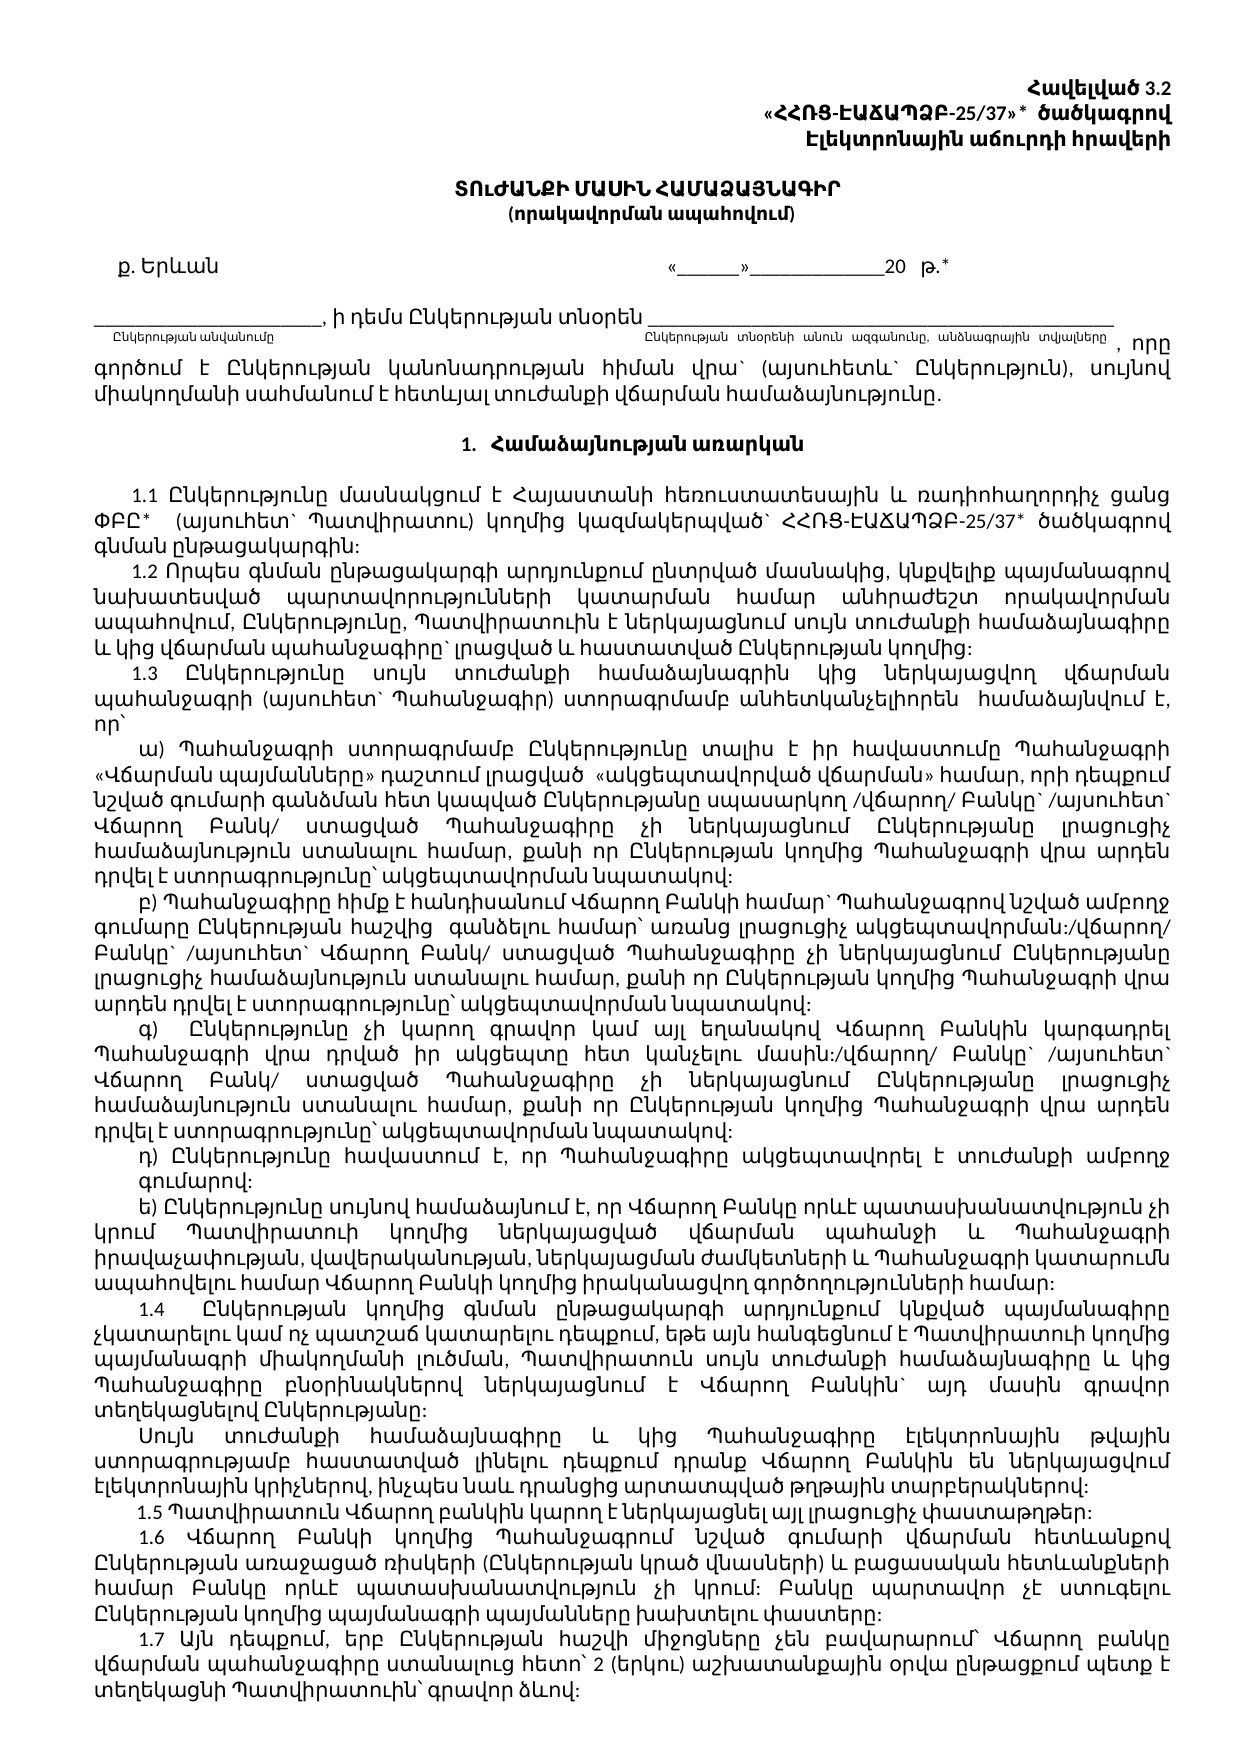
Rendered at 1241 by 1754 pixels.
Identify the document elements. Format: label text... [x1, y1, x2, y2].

text Սույն տուժանքի համաձայնագիրը և կից Պահանջագիրը էլեկտրոնային թվային ստորագրությամբ հաստատված լինելու դեպքում դրանք Վճարող Բանկին են ներկայացվում էլեկտրոնային կրիչներով, ինչպես նաև դրանցից արտատպված թղթային տարբերակներով: [94, 1423, 1171, 1499]
text «ՀՀՌՑ-ԷԱՃԱՊՁԲ-25/37»* ծածկագրով [94, 100, 1171, 126]
text ք. Երևան «______»_____________20 թ.* [94, 254, 1171, 279]
text 1.5 Պատվիրատուն Վճարող բանկին կարող է ներկայացնել այլ լրացուցիչ փաստաթղթեր: [94, 1499, 1171, 1524]
text 1. Համաձայնության առարկան [94, 432, 1171, 457]
text գ) Ընկերությունը չի կարող գրավոր կամ այլ եղանակով Վճարող Բանկին կարգադրել Պահանջագրի վրա դրված իր ակցեպտը հետ կանչելու մասին:/վճարող/ Բանկը` /այսուհետ` Վճարող Բանկ/ ստացված Պահանջագիրը չի ներկայացնում Ընկերությանը լրացուցիչ համաձայնություն ստանալու համար, քանի որ Ընկերության կողմից Պահանջագրի վրա արդեն դրվել է ստորագրությունը՝ ակցեպտավորման նպատակով: [94, 1016, 1171, 1143]
text 1.1 Ընկերությունը մասնակցում է Հայաստանի հեռուստատեսային և ռադիոհաղորդիչ ցանց ՓԲԸ* (այսուհետ` Պատվիրատու) կողմից կազմակերպված` ՀՀՌՑ-ԷԱՃԱՊՁԲ-25/37* ծածկագրով գնման ընթացակարգին: [94, 482, 1171, 559]
text 1.2 Որպես գնման ընթացակարգի արդյունքում ընտրված մասնակից, կնքվելիք պայմանագրով նախատեսված պարտավորությունների կատարման համար անհրաժեշտ որակավորման ապահովում, Ընկերությունը, Պատվիրատուին է ներկայացնում սույն տուժանքի համաձայնագիրը և կից վճարման պահանջագիրը` լրացված և հաստատված Ընկերության կողմից: [94, 559, 1171, 660]
text դ) Ընկերությունը հավաստում է, որ Պահանջագիրը ակցեպտավորել է տուժանքի ամբողջ գումարով: [138, 1143, 1171, 1194]
text 1.3 Ընկերությունը սույն տուժանքի համաձայնագրին կից ներկայացվող վճարման պահանջագրի (այսուհետ` Պահանջագիր) ստորագրմամբ անհետկանչելիորեն համաձայնվում է, որ՝ [94, 660, 1171, 737]
text (որակավորման ապահովում) [94, 202, 1171, 225]
text ______________________, ի դեմս Ընկերության տնօրեն _____________________________________________ [94, 304, 1171, 330]
text 1.6 Վճարող Բանկի կողմից Պահանջագրում նշված գումարի վճարման հետևանքով Ընկերության առաջացած ռիսկերի (Ընկերության կրած վնասների) և բացասական հետևանքների համար Բանկը որևէ պատասխանատվություն չի կրում: Բանկը պարտավոր չէ ստուգելու Ընկերության կողմից պայմանագրի պայմանները խախտելու փաստերը: [94, 1524, 1171, 1626]
text Էլեկտրոնային աճուրդի հրավերի [94, 126, 1171, 151]
text 1.7 Այն դեպքում, երբ Ընկերության հաշվի միջոցները չեն բավարարում՝ Վճարող բանկը վճարման պահանջագիրը ստանալուց հետո՝ 2 (երկու) աշխատանքային օրվա ընթացքում պետք է տեղեկացնի Պատվիրատուին՝ գրավոր ձևով: [94, 1626, 1171, 1702]
text Հավելված 3.2 [94, 75, 1171, 100]
text ա) Պահանջագրի ստորագրմամբ Ընկերությունը տալիս է իր հավաստումը Պահանջագրի «Վճարման պայմանները» դաշտում լրացված «ակցեպտավորված վճարման» համար, որի դեպքում նշված գումարի գանձման հետ կապված Ընկերությանը սպասարկող /վճարող/ Բանկը` /այսուհետ` Վճարող Բանկ/ ստացված Պահանջագիրը չի ներկայացնում Ընկերությանը լրացուցիչ համաձայնություն ստանալու համար, քանի որ Ընկերության կողմից Պահանջագրի վրա արդեն դրվել է ստորագրությունը՝ ակցեպտավորման նպատակով: [94, 737, 1171, 889]
text ե) Ընկերությունը սույնով համաձայնում է, որ Վճարող Բանկը որևէ պատասխանատվություն չի կրում Պատվիրատուի կողմից ներկայացված վճարման պահանջի և Պահանջագրի իրավաչափության, վավերականության, ներկայացման ժամկետների և Պահանջագրի կատարումն ապահովելու համար Վճարող Բանկի կողմից իրականացվող գործողությունների համար: [94, 1194, 1171, 1296]
text բ) Պահանջագիրը հիմք է հանդիսանում Վճարող Բանկի համար` Պահանջագրով նշված ամբողջ գումարը Ընկերության հաշվից գանձելու համար՝ առանց լրացուցիչ ակցեպտավորման:/վճարող/ Բանկը` /այսուհետ` Վճարող Բանկ/ ստացված Պահանջագիրը չի ներկայացնում Ընկերությանը լրացուցիչ համաձայնություն ստանալու համար, քանի որ Ընկերության կողմից Պահանջագրի վրա արդեն դրվել է ստորագրությունը՝ ակցեպտավորման նպատակով: [94, 889, 1171, 1016]
text ՏՈւԺԱՆՔԻ ՄԱՍԻՆ ՀԱՄԱՁԱՅՆԱԳԻՐ [94, 177, 1171, 202]
text 1.4 Ընկերության կողմից գնման ընթացակարգի արդյունքում կնքված պայմանագիրը չկատարելու կամ ոչ պատշաճ կատարելու դեպքում, եթե այն հանգեցնում է Պատվիրատուի կողմից պայմանագրի միակողմանի լուծման, Պատվիրատուն սույն տուժանքի համաձայնագիրը և կից Պահանջագիրը բնօրինակներով ներկայացնում է Վճարող Բանկին` այդ մասին գրավոր տեղեկացնելով Ընկերությանը: [94, 1296, 1171, 1423]
text Ընկերության անվանումը Ընկերության տնօրենի անուն ազգանունը, անձնագրային տվյալները , որը գործում է Ընկերության կանոնադրության հիման վրա` (այսուհետև` Ընկերություն), սույնով միակողմանի սահմանում է հետևյալ տուժանքի վճարման համաձայնությունը. [94, 330, 1171, 406]
